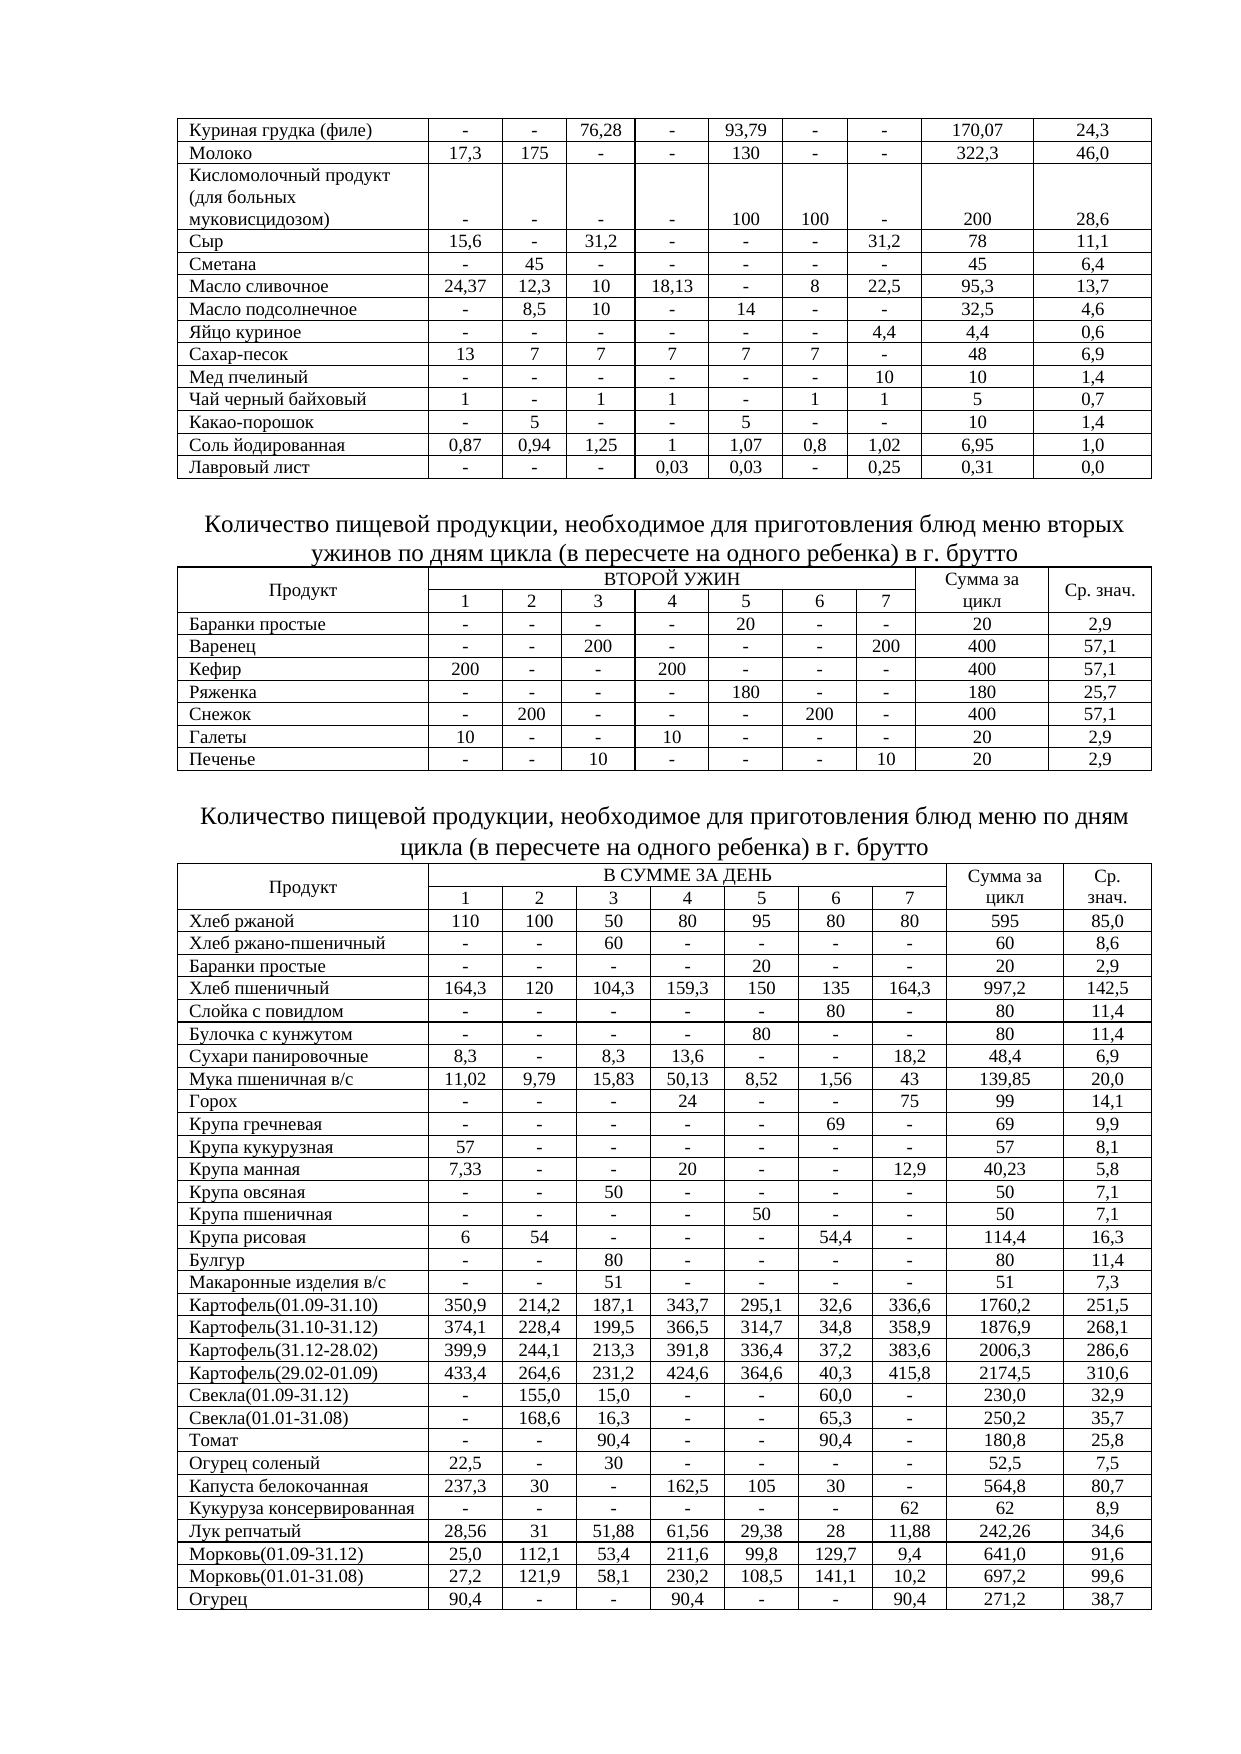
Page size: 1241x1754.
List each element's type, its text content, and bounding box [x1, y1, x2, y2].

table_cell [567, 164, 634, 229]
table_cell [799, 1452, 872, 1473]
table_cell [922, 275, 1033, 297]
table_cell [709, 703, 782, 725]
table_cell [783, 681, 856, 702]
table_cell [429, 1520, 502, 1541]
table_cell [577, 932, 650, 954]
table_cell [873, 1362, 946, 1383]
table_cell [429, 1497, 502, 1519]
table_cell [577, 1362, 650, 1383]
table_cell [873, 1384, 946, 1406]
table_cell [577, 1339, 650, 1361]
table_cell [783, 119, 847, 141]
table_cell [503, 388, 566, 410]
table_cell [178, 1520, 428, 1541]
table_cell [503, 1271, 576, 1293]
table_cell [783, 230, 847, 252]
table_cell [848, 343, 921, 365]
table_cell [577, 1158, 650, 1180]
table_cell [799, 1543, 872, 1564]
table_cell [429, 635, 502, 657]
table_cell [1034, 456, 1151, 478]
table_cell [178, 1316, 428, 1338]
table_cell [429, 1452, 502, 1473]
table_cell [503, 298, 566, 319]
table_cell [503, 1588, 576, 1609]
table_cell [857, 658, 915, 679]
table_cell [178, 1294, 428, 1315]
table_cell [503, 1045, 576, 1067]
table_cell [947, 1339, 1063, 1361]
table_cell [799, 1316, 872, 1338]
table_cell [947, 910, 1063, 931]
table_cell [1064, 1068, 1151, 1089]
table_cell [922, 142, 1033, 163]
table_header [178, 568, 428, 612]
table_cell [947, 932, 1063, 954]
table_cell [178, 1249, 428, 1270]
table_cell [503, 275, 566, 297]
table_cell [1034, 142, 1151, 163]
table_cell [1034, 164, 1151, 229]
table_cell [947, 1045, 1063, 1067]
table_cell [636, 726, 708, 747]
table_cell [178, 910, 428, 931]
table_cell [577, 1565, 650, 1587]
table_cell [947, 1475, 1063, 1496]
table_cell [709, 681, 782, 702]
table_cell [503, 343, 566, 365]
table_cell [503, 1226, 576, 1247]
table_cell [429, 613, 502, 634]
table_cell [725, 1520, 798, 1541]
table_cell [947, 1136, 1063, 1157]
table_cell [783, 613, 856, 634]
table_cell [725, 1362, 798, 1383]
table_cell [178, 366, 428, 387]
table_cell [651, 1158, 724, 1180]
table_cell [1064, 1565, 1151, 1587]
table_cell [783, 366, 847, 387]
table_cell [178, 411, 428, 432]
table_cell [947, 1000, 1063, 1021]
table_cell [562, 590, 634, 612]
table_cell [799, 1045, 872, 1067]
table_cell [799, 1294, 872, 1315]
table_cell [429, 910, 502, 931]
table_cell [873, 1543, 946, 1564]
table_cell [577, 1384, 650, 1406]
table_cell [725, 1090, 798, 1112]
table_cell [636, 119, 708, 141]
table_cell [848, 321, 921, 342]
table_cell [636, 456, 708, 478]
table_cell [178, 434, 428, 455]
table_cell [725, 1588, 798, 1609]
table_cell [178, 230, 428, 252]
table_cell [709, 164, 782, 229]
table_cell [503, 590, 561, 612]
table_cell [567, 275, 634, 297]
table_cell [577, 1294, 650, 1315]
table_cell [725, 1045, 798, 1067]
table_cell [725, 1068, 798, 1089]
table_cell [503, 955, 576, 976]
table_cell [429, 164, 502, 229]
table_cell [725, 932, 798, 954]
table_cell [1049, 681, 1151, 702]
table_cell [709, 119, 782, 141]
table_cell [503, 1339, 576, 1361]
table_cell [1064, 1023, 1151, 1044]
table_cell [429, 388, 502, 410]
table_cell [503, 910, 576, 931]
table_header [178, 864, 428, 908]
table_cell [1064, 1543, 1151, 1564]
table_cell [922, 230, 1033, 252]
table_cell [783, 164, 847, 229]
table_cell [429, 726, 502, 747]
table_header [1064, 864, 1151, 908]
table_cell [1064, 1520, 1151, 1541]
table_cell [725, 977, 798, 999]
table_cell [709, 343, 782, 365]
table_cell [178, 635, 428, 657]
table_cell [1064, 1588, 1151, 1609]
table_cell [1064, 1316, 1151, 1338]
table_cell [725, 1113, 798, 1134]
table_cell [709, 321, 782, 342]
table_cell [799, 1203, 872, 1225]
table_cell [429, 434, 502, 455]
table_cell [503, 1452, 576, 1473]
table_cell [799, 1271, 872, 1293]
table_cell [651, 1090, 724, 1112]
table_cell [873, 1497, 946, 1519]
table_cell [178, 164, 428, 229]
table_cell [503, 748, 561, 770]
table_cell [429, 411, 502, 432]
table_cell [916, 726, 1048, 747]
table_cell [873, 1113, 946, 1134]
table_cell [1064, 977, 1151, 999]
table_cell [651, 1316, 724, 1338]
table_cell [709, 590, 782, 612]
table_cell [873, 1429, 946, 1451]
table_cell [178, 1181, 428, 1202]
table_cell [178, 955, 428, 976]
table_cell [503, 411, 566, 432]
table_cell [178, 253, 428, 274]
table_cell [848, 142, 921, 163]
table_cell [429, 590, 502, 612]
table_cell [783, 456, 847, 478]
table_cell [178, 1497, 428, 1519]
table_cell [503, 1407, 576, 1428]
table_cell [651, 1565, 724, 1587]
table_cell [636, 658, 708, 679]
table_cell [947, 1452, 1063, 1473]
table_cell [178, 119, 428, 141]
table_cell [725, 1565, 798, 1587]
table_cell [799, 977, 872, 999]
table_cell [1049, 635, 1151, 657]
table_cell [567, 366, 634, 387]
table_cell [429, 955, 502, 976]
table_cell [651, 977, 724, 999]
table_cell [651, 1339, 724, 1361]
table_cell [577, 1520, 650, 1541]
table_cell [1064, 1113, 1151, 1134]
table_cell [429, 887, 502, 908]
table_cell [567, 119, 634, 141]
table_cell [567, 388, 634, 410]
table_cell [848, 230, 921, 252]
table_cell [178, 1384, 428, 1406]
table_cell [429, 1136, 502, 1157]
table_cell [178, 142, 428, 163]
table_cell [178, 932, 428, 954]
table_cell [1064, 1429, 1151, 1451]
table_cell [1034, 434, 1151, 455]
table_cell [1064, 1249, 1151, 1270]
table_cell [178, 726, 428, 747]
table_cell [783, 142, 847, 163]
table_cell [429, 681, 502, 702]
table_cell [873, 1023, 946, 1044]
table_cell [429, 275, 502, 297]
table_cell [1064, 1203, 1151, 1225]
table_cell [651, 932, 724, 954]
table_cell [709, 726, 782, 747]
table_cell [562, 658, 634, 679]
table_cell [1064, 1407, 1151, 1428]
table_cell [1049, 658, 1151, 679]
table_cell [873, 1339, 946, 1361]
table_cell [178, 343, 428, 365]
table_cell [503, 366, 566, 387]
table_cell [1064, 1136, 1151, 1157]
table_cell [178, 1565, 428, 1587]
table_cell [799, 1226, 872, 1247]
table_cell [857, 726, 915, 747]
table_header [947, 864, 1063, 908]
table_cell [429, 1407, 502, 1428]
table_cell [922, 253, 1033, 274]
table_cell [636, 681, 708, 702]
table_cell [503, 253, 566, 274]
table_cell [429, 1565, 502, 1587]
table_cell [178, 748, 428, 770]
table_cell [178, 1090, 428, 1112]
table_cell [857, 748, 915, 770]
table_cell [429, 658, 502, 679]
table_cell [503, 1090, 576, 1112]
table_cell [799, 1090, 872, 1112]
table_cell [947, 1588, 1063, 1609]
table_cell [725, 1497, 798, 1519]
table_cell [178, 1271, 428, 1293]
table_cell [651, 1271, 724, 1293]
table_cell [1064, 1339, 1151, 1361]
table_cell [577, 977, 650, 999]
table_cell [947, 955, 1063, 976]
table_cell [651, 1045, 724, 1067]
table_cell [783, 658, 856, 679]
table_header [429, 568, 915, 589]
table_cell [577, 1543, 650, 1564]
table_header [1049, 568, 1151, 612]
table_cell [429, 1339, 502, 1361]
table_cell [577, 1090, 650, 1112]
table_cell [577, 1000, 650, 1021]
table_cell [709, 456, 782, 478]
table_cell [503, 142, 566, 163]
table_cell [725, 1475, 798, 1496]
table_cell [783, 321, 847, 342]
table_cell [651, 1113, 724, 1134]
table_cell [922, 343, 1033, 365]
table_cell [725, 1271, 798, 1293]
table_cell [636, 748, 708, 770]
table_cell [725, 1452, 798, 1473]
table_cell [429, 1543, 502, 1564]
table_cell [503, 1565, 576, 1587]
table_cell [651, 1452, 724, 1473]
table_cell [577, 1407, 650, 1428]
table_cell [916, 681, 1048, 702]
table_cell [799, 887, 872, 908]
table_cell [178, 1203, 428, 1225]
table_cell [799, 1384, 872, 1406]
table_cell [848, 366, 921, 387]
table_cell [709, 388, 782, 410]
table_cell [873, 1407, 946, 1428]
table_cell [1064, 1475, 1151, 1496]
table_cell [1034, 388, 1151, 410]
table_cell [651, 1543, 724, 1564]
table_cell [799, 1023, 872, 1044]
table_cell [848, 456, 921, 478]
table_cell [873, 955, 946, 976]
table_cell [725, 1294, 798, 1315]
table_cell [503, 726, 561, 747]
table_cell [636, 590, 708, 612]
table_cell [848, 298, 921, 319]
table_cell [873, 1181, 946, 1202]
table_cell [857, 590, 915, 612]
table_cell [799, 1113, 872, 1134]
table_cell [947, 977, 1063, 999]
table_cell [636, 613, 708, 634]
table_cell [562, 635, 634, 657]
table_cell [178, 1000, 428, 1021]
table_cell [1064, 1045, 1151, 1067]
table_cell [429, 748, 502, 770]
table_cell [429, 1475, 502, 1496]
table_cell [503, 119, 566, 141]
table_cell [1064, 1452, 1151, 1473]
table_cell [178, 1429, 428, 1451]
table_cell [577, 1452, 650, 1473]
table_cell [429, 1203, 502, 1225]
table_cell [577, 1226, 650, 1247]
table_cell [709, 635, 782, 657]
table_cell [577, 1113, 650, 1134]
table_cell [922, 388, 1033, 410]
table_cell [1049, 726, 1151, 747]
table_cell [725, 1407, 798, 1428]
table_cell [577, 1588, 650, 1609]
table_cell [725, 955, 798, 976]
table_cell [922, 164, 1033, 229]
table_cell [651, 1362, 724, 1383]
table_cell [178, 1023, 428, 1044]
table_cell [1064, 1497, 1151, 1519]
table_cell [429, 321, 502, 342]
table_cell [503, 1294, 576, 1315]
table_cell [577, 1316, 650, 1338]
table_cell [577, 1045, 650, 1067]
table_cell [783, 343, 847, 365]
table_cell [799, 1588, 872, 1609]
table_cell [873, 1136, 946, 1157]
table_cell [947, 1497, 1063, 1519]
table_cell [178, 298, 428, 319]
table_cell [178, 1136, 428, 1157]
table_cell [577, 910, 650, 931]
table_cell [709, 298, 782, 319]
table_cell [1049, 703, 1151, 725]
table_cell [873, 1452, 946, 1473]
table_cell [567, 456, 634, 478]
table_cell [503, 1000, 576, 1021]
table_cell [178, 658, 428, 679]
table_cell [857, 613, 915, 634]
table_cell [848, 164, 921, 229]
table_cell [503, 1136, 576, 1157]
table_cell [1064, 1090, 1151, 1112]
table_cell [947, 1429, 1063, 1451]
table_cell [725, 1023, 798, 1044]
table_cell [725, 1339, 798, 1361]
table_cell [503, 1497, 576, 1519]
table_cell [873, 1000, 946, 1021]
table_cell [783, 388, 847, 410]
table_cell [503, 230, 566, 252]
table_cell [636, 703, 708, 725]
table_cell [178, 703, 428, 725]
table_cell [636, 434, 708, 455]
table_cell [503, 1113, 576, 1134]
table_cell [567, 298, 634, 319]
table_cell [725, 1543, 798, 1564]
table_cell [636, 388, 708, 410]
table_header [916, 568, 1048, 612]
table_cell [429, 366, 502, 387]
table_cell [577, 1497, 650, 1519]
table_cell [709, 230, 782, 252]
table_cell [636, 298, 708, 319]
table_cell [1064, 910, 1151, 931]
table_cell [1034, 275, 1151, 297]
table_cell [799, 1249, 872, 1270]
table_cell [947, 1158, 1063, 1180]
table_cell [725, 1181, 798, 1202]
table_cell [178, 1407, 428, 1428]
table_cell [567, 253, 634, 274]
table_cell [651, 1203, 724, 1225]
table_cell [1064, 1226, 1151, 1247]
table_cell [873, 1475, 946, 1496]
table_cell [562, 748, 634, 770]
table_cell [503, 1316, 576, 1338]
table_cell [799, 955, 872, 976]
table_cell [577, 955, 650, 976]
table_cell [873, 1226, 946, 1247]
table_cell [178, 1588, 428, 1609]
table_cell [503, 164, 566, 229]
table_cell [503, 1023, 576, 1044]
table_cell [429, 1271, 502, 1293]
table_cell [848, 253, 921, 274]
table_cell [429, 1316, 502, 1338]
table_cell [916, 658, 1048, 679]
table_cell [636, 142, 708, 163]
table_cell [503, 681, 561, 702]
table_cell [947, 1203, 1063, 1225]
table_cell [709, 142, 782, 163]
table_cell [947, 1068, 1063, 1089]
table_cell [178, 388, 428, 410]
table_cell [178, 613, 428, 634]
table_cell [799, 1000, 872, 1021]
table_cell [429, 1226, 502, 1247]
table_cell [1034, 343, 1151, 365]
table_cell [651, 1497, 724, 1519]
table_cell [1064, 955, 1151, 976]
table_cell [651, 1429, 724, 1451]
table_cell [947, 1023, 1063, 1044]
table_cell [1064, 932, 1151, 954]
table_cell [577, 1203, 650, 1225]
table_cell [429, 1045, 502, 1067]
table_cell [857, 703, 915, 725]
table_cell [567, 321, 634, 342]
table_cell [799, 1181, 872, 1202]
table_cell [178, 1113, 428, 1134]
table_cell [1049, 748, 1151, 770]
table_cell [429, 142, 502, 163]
text Количество пищевой продукции, необходимое для приготовления блюд меню по дням цикла (в пересчете на одного ребенка) в г. брутто [177, 801, 1152, 861]
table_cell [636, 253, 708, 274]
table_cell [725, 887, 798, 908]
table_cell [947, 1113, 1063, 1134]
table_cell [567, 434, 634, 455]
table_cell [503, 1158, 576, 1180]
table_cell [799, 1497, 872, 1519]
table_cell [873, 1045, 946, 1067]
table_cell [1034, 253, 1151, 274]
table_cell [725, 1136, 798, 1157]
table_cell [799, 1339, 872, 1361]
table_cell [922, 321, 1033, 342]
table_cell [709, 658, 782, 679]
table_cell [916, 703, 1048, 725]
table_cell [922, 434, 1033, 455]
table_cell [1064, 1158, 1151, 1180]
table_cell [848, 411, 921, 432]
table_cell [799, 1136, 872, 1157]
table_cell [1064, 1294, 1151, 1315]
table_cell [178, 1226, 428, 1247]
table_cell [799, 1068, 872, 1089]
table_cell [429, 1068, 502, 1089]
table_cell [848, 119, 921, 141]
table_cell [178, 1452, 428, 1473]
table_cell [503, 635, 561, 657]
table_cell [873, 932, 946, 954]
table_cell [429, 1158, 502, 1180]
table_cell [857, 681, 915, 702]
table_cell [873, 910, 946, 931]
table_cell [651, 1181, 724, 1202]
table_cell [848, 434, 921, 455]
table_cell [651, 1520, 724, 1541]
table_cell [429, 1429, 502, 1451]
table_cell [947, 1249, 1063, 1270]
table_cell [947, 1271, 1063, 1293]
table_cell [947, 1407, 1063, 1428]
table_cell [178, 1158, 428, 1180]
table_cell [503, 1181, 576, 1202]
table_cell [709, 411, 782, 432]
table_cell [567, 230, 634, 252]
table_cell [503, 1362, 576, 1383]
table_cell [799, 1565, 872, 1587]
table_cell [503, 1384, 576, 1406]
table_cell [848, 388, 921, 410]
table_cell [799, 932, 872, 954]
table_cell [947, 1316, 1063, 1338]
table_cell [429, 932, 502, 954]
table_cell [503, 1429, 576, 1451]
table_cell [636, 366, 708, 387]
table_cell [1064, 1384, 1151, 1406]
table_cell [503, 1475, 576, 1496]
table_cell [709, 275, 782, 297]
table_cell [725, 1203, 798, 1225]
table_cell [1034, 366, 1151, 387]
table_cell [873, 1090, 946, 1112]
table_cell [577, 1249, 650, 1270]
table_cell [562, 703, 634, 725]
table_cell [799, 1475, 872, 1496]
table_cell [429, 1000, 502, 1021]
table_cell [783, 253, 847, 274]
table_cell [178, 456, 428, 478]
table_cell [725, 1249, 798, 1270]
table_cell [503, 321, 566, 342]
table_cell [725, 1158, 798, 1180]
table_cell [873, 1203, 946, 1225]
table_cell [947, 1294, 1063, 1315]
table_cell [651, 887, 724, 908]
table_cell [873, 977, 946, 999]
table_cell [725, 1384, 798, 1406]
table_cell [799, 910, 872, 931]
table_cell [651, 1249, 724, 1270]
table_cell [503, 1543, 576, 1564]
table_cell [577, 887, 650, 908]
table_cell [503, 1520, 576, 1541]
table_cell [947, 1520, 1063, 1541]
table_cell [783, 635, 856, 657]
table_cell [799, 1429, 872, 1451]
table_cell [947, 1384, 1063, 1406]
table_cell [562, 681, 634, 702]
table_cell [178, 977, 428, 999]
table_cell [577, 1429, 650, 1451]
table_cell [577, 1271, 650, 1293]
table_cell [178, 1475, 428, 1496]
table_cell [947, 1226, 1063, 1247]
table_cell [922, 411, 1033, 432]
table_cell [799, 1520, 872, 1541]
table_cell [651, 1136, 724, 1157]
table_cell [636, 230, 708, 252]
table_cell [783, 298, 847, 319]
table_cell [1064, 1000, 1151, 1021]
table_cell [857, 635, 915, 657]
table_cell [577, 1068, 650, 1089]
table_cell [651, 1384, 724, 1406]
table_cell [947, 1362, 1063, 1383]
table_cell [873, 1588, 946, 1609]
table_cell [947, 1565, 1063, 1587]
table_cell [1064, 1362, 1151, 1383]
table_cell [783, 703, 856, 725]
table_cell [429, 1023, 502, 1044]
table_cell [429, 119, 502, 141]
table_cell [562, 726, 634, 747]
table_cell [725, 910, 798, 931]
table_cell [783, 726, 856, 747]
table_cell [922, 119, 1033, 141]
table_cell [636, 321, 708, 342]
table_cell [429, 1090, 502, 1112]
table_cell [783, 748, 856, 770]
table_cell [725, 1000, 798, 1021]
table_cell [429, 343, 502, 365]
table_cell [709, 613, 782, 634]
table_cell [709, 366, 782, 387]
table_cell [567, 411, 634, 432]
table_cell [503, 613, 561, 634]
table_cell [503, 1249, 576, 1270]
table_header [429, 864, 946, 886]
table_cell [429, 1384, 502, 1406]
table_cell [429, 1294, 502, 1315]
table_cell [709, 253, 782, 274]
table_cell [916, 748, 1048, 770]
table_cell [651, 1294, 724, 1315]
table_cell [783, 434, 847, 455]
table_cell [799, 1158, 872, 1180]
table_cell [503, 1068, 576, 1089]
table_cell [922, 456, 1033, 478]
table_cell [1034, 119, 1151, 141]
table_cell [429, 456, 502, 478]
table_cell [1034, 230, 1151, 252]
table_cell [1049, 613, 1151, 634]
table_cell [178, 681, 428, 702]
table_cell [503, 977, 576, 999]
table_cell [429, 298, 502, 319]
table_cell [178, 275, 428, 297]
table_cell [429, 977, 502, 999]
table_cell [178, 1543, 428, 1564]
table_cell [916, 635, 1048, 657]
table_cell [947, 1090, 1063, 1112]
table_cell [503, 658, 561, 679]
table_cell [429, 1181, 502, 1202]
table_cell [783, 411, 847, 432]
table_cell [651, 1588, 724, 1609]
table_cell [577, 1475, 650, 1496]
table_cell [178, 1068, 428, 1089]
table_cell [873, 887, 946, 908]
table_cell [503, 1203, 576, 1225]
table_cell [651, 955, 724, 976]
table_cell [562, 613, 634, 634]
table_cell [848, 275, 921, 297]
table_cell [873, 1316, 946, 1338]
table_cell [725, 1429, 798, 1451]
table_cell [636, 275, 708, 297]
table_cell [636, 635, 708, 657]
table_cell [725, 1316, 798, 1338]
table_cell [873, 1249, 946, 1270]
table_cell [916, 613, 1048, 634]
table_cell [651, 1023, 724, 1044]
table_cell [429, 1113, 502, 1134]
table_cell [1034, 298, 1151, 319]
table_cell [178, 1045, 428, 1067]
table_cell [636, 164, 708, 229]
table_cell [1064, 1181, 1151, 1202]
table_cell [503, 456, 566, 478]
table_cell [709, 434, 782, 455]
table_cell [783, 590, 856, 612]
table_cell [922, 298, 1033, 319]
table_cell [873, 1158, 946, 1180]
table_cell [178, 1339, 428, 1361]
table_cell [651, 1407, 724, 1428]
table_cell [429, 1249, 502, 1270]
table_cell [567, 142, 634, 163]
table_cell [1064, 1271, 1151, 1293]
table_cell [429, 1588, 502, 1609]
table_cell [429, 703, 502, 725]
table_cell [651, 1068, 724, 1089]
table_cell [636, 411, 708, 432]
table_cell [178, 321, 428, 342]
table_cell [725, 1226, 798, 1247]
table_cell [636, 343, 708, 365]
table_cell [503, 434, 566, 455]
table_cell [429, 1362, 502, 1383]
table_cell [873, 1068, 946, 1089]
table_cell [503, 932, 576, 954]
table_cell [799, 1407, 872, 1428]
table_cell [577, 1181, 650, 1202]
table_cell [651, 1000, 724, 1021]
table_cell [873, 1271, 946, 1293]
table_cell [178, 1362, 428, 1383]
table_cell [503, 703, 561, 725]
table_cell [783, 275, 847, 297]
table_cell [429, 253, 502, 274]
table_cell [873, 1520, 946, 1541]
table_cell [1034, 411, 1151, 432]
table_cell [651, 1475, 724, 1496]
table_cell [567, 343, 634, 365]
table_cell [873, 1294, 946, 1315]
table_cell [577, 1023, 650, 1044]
text Количество пищевой продукции, необходимое для приготовления блюд меню вторых ужинов по дням цикла (в пересчете на одного ребенка) в г. брутто [177, 509, 1152, 566]
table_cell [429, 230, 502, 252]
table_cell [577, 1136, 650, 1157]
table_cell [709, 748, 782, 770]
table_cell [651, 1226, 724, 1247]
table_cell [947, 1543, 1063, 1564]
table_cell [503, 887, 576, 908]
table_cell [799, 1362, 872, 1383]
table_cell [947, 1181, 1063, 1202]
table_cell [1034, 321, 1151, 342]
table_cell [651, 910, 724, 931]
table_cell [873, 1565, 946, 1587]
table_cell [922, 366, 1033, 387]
